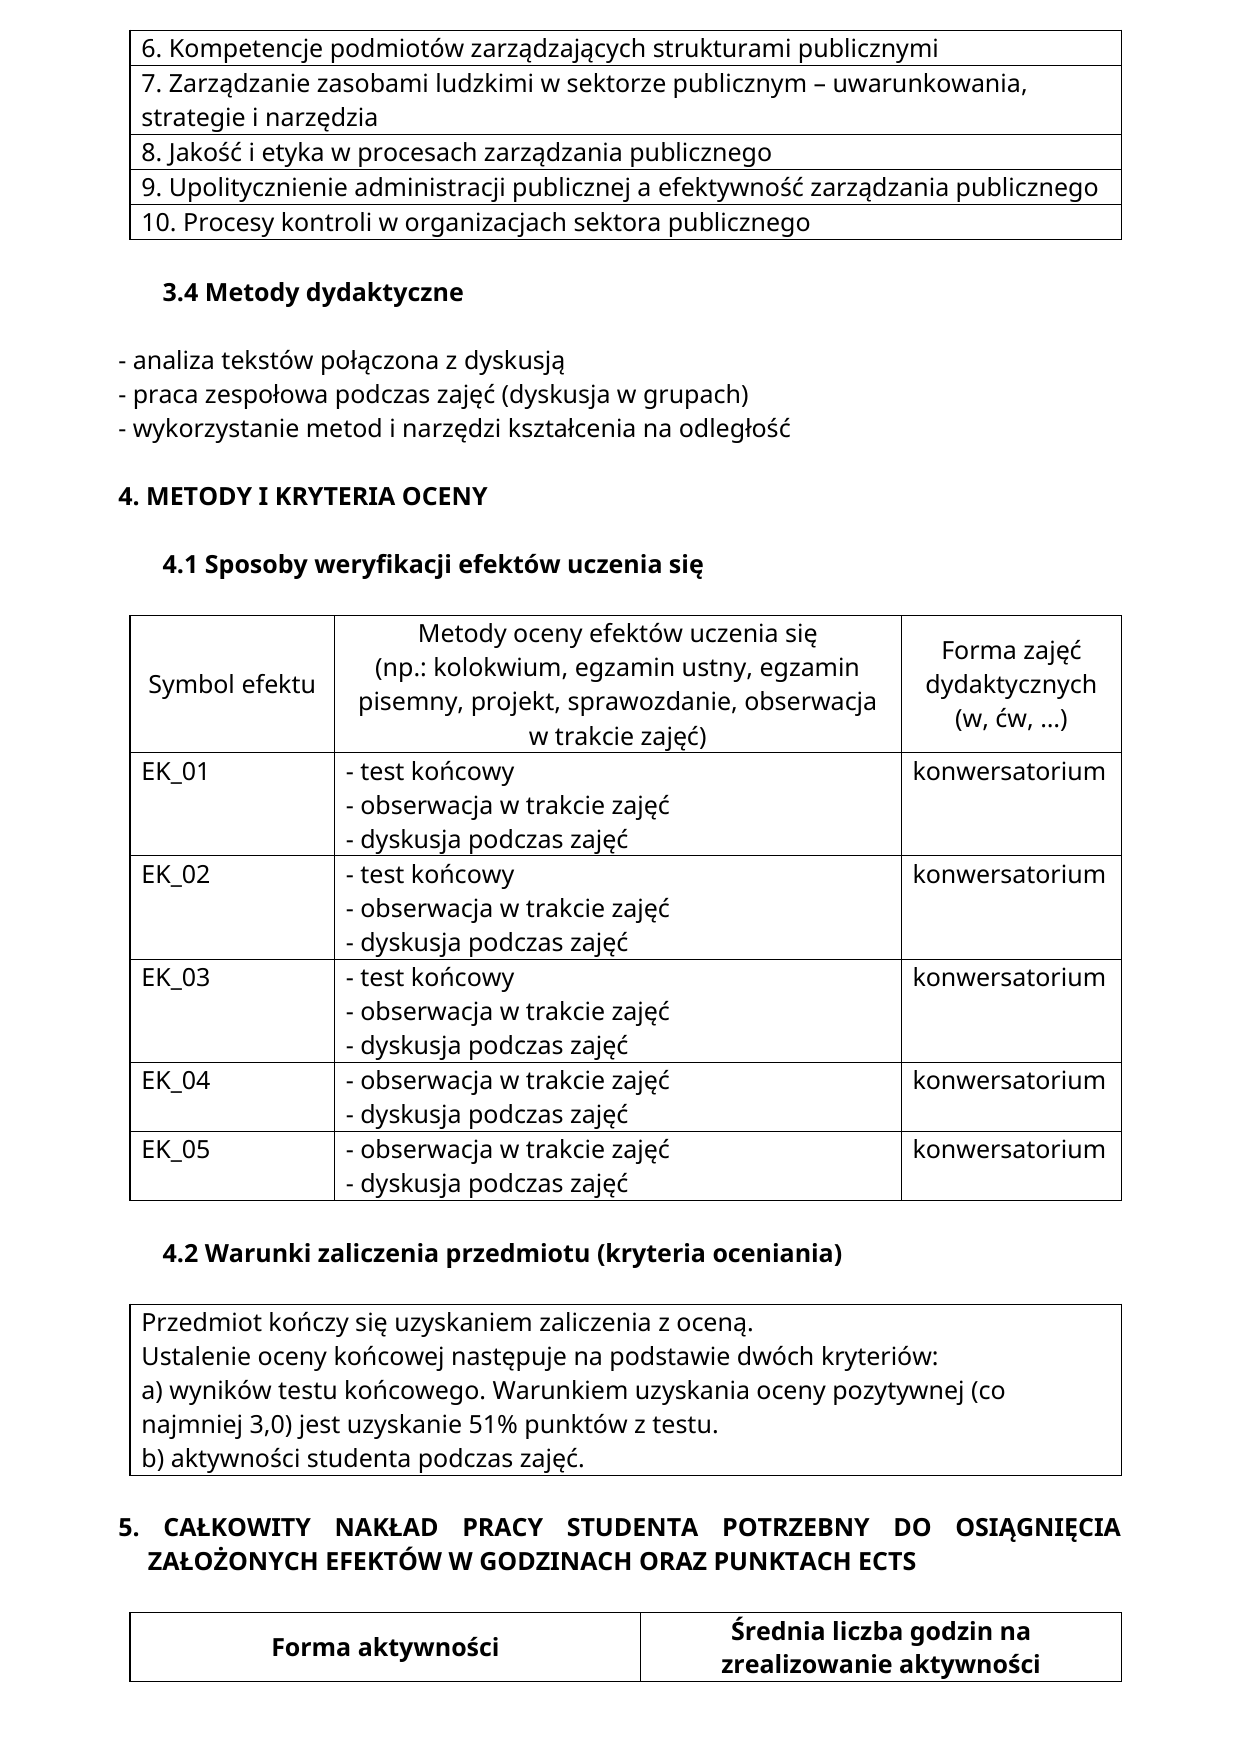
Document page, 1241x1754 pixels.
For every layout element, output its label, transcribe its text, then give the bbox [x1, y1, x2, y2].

table_cell konwersatorium [902, 856, 1121, 959]
table_cell konwersatorium [902, 1063, 1121, 1131]
text 4. METODY I KRYTERIA OCENY [118, 479, 1122, 513]
table_cell 8. Jakość i etyka w procesach zarządzania publicznego [131, 135, 1121, 169]
table_cell - test końcowy - obserwacja w trakcie zajęć - dyskusja podczas zajęć [335, 960, 901, 1062]
text - analiza tekstów połączona z dyskusją [118, 342, 1122, 376]
text 4.1 Sposoby weryfikacji efektów uczenia się [162, 547, 1122, 581]
table_cell 6. Kompetencje podmiotów zarządzających strukturami publicznymi [131, 31, 1121, 65]
table_cell - test końcowy - obserwacja w trakcie zajęć - dyskusja podczas zajęć [335, 753, 901, 855]
table_cell EK_03 [131, 960, 334, 1062]
table_header Forma aktywności [131, 1613, 640, 1681]
table_cell - test końcowy - obserwacja w trakcie zajęć - dyskusja podczas zajęć [335, 856, 901, 959]
table_header Symbol efektu [131, 616, 334, 752]
text - praca zespołowa podczas zajęć (dyskusja w grupach) [118, 376, 1122, 411]
table_cell EK_05 [131, 1132, 334, 1200]
table_header Przedmiot kończy się uzyskaniem zaliczenia z oceną. Ustalenie oceny końcowej następuje na podstawie dwóch kryteriów: a) wyników testu końcowego. Warunkiem uzyskania oceny pozytywnej (co najmniej 3,0) jest uzyskanie 51% punktów z testu. b) aktywności studenta podczas zajęć. [131, 1305, 1121, 1475]
text 3.4 Metody dydaktyczne [162, 274, 1122, 308]
table_header Metody oceny efektów uczenia się (np.: kolokwium, egzamin ustny, egzamin pisemny, projekt, sprawozdanie, obserwacja w trakcie zajęć) [335, 616, 901, 752]
table_cell EK_02 [131, 856, 334, 959]
table_cell konwersatorium [902, 753, 1121, 855]
table_cell konwersatorium [902, 1132, 1121, 1200]
table_cell EK_04 [131, 1063, 334, 1131]
text 4.2 Warunki zaliczenia przedmiotu (kryteria oceniania) [162, 1235, 1122, 1269]
table_cell - obserwacja w trakcie zajęć - dyskusja podczas zajęć [335, 1132, 901, 1200]
table_cell EK_01 [131, 753, 334, 855]
table_cell 10. Procesy kontroli w organizacjach sektora publicznego [131, 205, 1121, 239]
text - wykorzystanie metod i narzędzi kształcenia na odległość [118, 411, 1122, 444]
table_cell konwersatorium [902, 960, 1121, 1062]
table_header Średnia liczba godzin na zrealizowanie aktywności [641, 1613, 1121, 1681]
table_header Forma zajęć dydaktycznych (w, ćw, …) [902, 616, 1121, 752]
table_cell 7. Zarządzanie zasobami ludzkimi w sektorze publicznym – uwarunkowania, strategie i narzędzia [131, 66, 1121, 134]
text 5. CAŁKOWITY NAKŁAD PRACY STUDENTA POTRZEBNY DO OSIĄGNIĘCIA ZAŁOŻONYCH EFEKTÓW W GODZINACH ORAZ PUNKTACH ECTS [118, 1510, 1122, 1578]
table_cell - obserwacja w trakcie zajęć - dyskusja podczas zajęć [335, 1063, 901, 1131]
table_cell 9. Upolitycznienie administracji publicznej a efektywność zarządzania publicznego [131, 170, 1121, 204]
